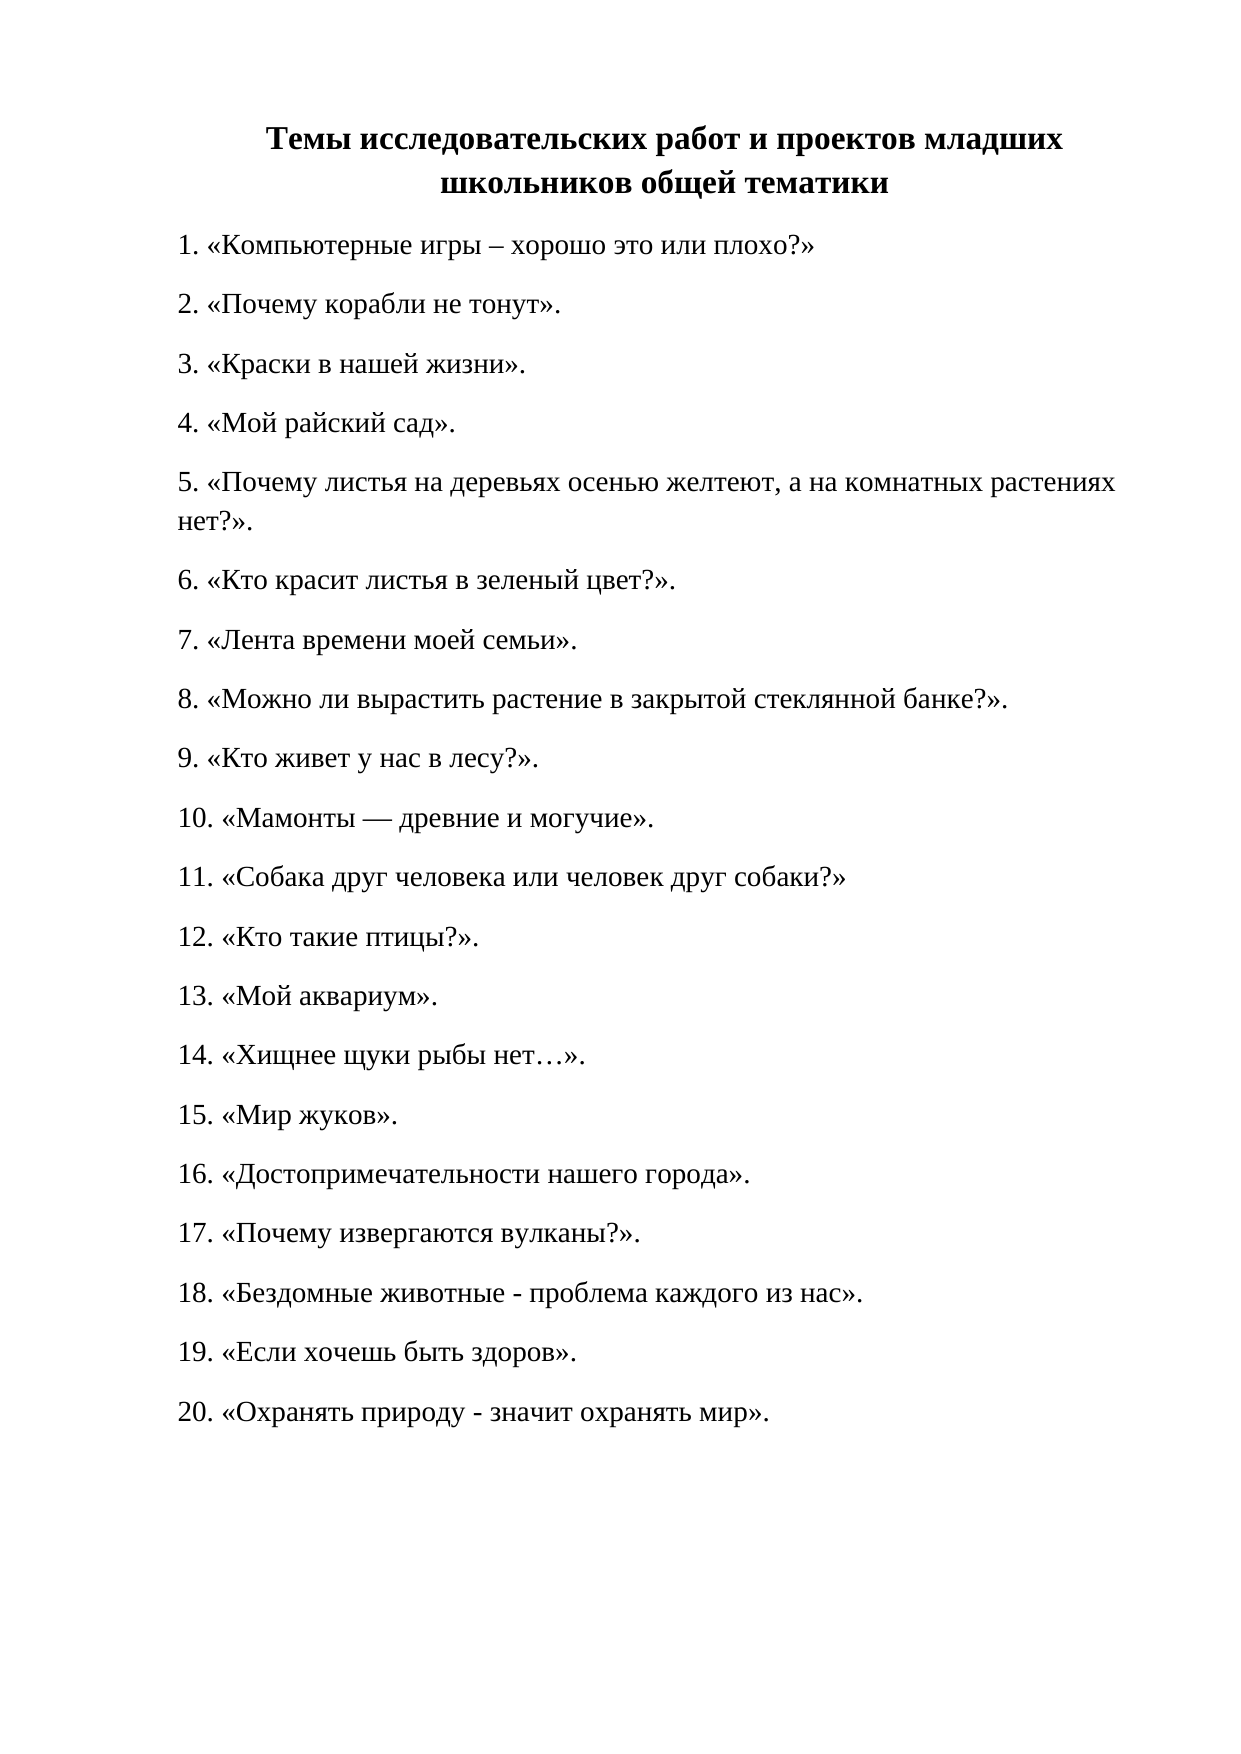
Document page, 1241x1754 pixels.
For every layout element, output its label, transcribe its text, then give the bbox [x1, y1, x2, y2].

text 16. «Достопримечательности нашего города». [177, 1156, 1152, 1190]
text 20. «Охранять природу - значит охранять мир». [177, 1394, 1152, 1427]
text 11. «Собака друг человека или человек друг собаки?» [177, 859, 1152, 893]
text 4. «Мой райский сад». [177, 405, 1152, 439]
text 7. «Лента времени моей семьи». [177, 622, 1152, 655]
text 13. «Мой аквариум». [177, 978, 1152, 1012]
text 10. «Мамонты — древние и могучие». [177, 800, 1152, 833]
text 17. «Почему извергаются вулканы?». [177, 1216, 1152, 1249]
text 19. «Если хочешь быть здоров». [177, 1334, 1152, 1368]
text 3. «Краски в нашей жизни». [177, 346, 1152, 379]
text 2. «Почему корабли не тонут». [177, 286, 1152, 320]
text 1. «Компьютерные игры – хорошо это или плохо?» [177, 227, 1152, 261]
text 5. «Почему листья на деревьях осенью желтеют, а на комнатных растениях нет?». [177, 464, 1152, 537]
text 12. «Кто такие птицы?». [177, 919, 1152, 952]
text 14. «Хищнее щуки рыбы нет…». [177, 1037, 1152, 1071]
text Темы исследовательских работ и проектов младших школьников общей тематики [177, 118, 1152, 201]
text 18. «Бездомные животные - проблема каждого из нас». [177, 1275, 1152, 1308]
text 15. «Мир жуков». [177, 1097, 1152, 1130]
text 6. «Кто красит листья в зеленый цвет?». [177, 562, 1152, 596]
text 9. «Кто живет у нас в лесу?». [177, 741, 1152, 774]
text 8. «Можно ли вырастить растение в закрытой стеклянной банке?». [177, 681, 1152, 715]
